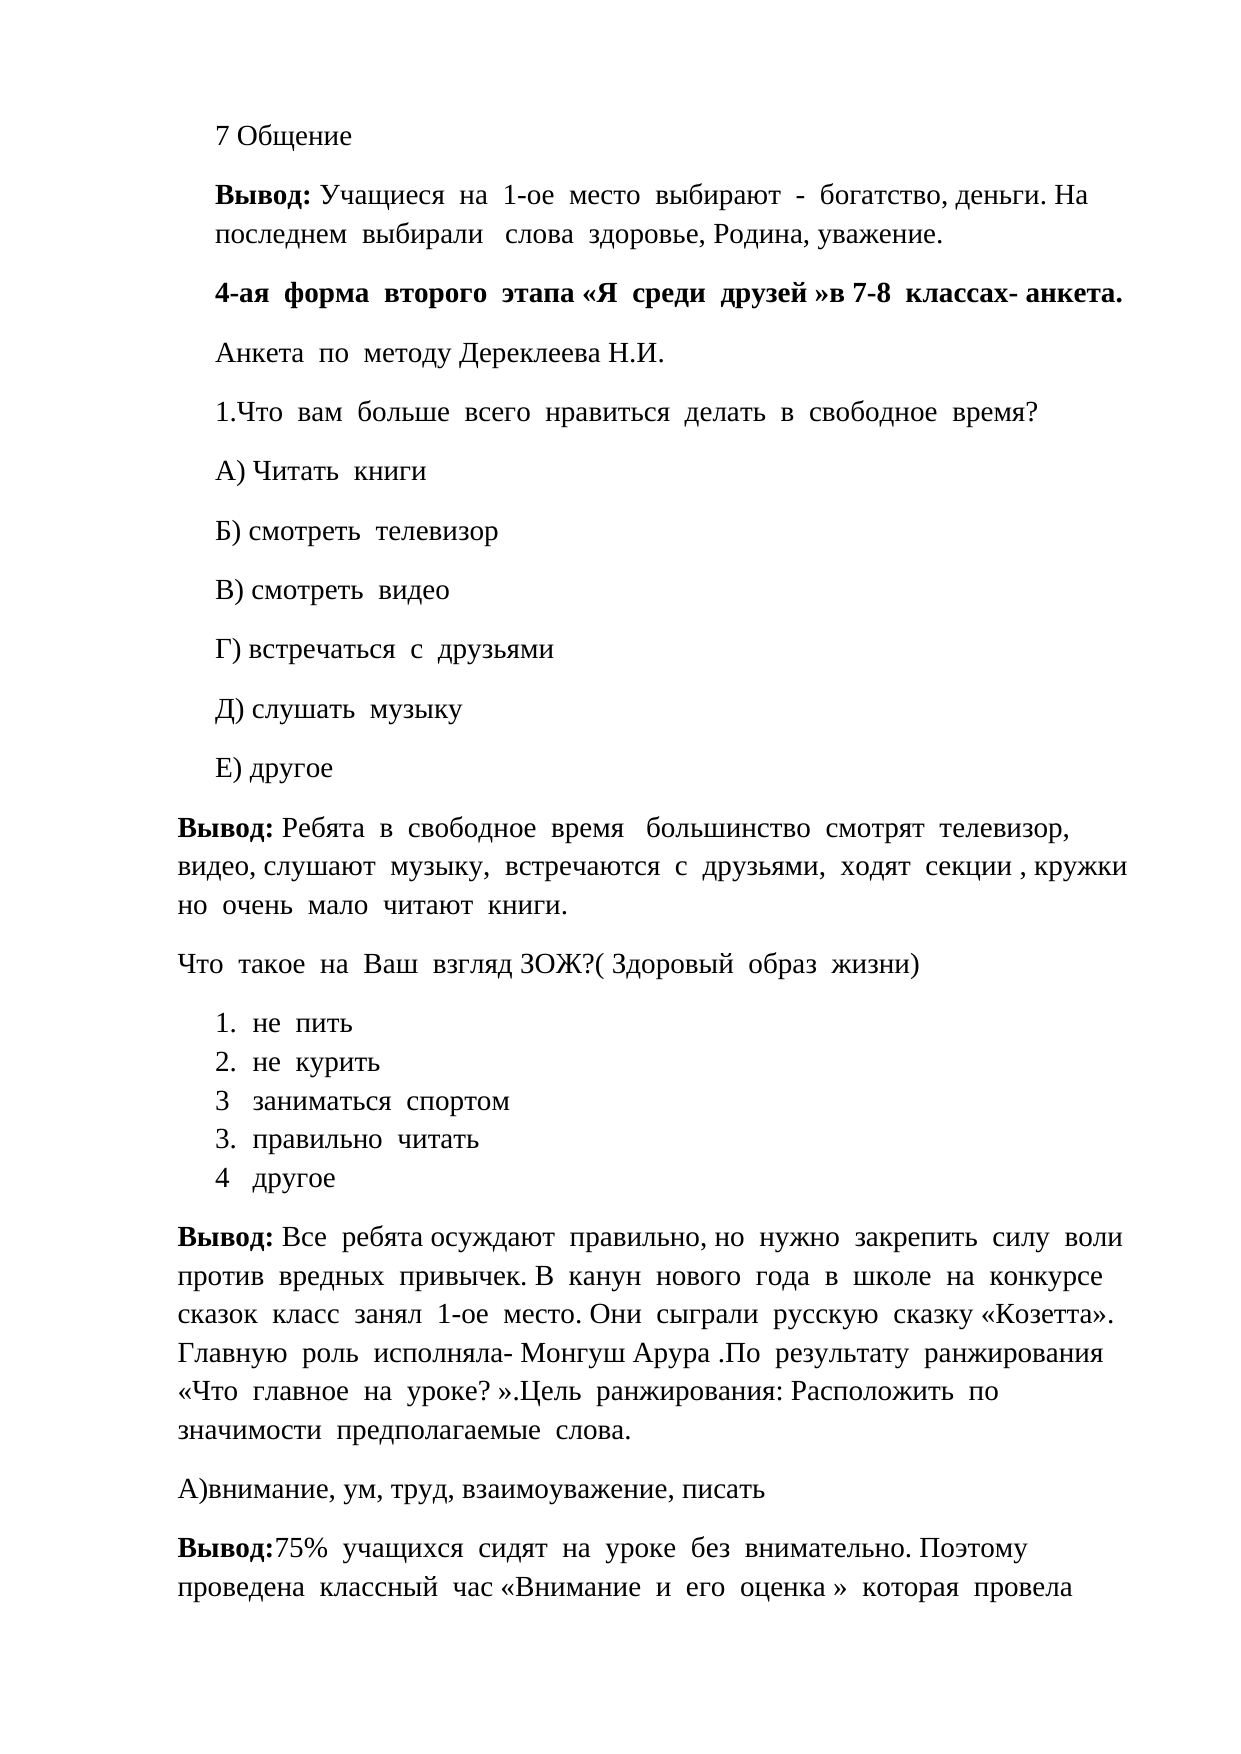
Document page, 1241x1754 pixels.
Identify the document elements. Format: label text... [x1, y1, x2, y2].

list правильно читать [215, 1121, 1152, 1155]
text 4-ая форма второго этапа «Я среди друзей »в 7-8 классах- анкета. [215, 275, 1152, 309]
text 7 Общение [215, 118, 1152, 152]
text Анкета по методу Дереклеева Н.И. [215, 335, 1152, 368]
text В) смотреть видео [215, 572, 1152, 606]
list не курить [215, 1044, 1152, 1078]
text А) Читать книги [215, 453, 1152, 487]
text 1.Что вам больше всего нравиться делать в свободное время? [215, 394, 1152, 428]
text Вывод: Учащиеся на 1-ое место выбирают - богатство, деньги. На последнем выбирали слова здоровье, Родина, уважение. [215, 177, 1152, 249]
text Е) другое [215, 750, 1152, 784]
text Д) слушать музыку [215, 691, 1152, 724]
text Г) встречаться с друзьями [215, 632, 1152, 665]
text Что такое на Ваш взгляд ЗОЖ?( Здоровый образ жизни) [177, 946, 1152, 980]
text Б) смотреть телевизор [215, 513, 1152, 546]
list другое [215, 1160, 1152, 1193]
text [177, 1531, 1152, 1603]
list заниматься спортом [215, 1083, 1152, 1116]
text Вывод: Все ребята осуждают правильно, но нужно закрепить силу воли против вредных привычек. В канун нового года в школе на конкурсе сказок класс занял 1-ое место. Они сыграли русскую сказку «Козетта». Главную роль исполняла- Монгуш Арура .По результату ранжирования «Что главное на уроке? ».Цель ранжирования: Расположить по значимости предполагаемые слова. [177, 1219, 1152, 1445]
text Вывод: Ребята в свободное время большинство смотрят телевизор, видео, слушают музыку, встречаются с друзьями, ходят секции , кружки но очень мало читают книги. [177, 810, 1152, 920]
list не пить [215, 1006, 1152, 1039]
text А)внимание, ум, труд, взаимоуважение, писать [177, 1471, 1152, 1505]
